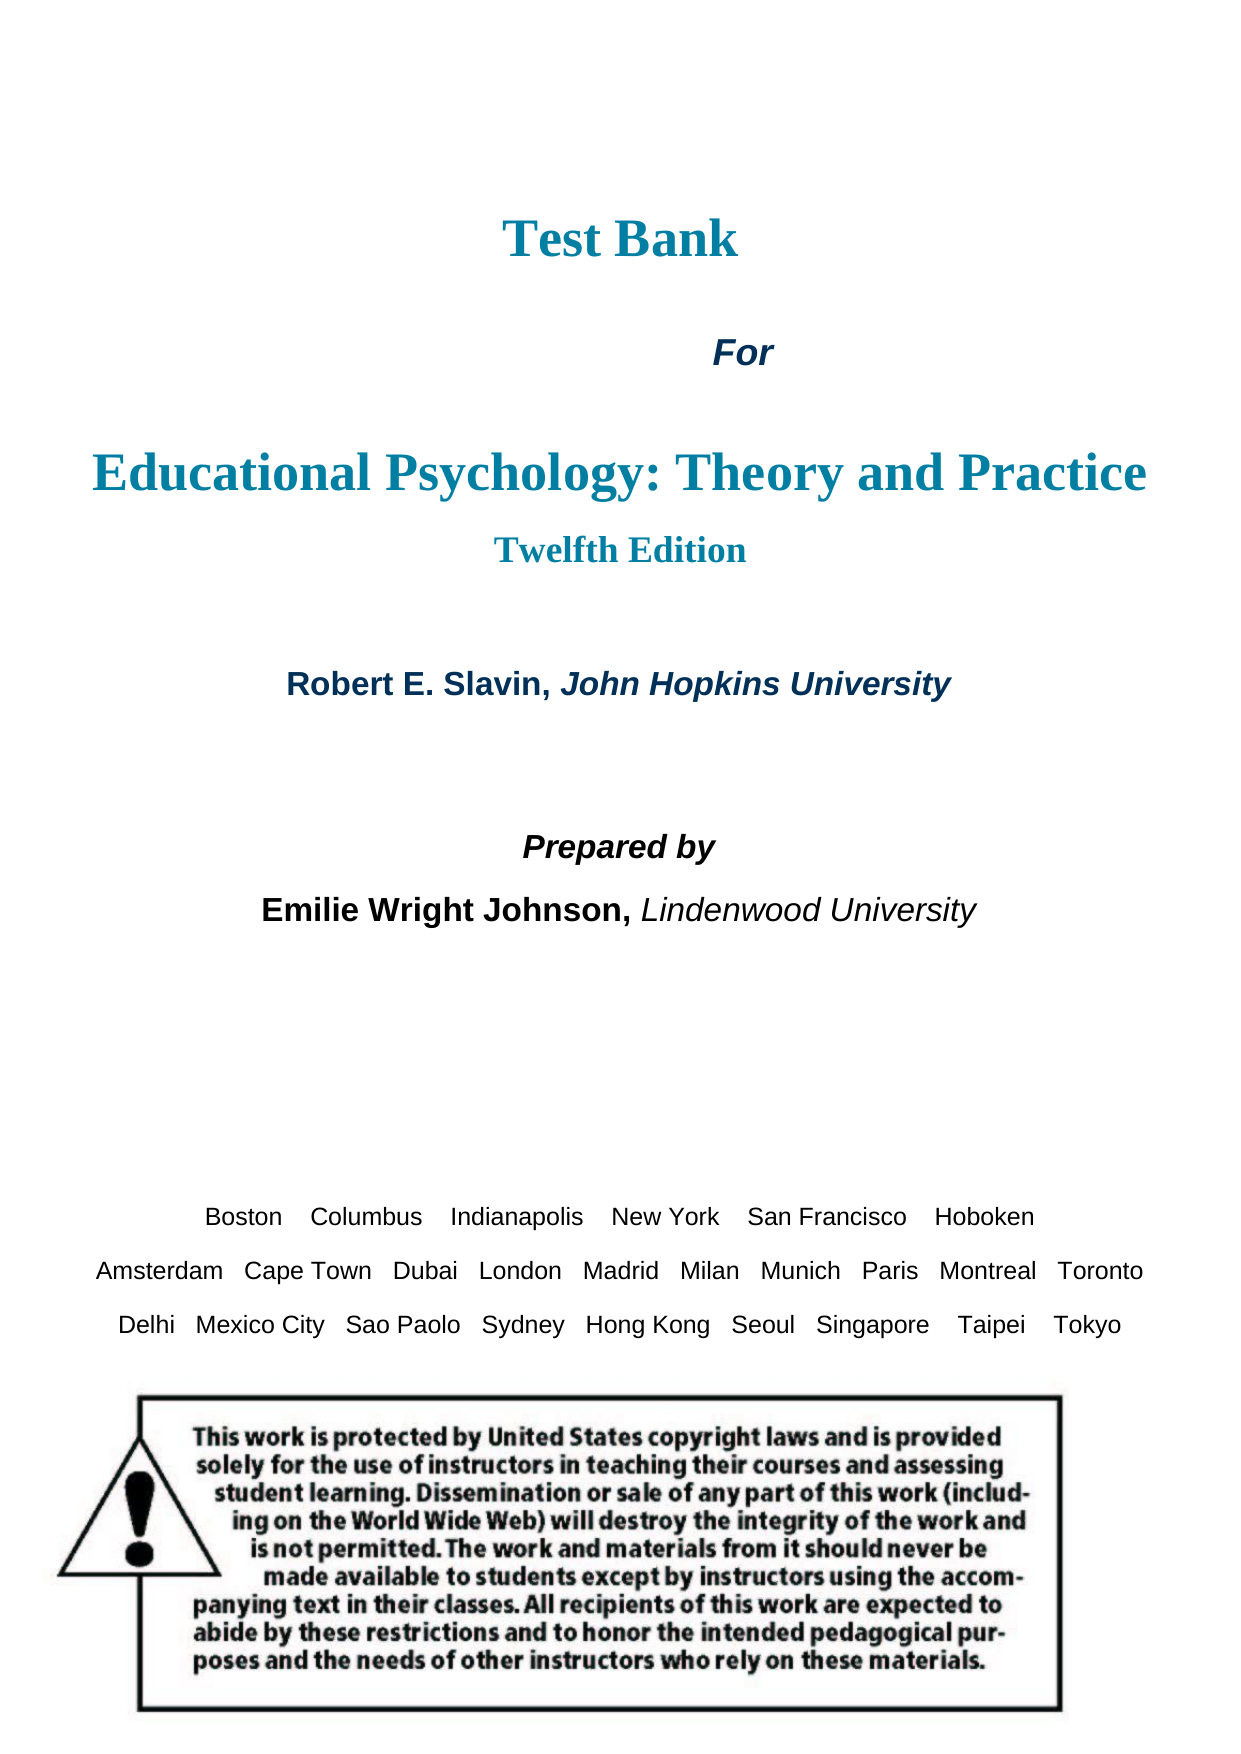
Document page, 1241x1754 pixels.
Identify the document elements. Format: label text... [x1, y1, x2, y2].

text Educational Psychology: Theory and Practice [82, 440, 1158, 502]
text Twelfth Edition [82, 527, 1158, 570]
text Prepared by [82, 827, 1158, 865]
text Delhi Mexico City Sao Paolo Sydney Hong Kong Seoul Singapore Taipei Tokyo [82, 1310, 1158, 1339]
subtitle For [82, 331, 1158, 374]
text Emilie Wright Johnson, Lindenwood University [82, 890, 1158, 929]
subtitle Test Bank [82, 206, 1158, 268]
text Boston Columbus Indianapolis New York San Francisco Hoboken [82, 1202, 1158, 1231]
text Amsterdam Cape Town Dubai London Madrid Milan Munich Paris Montreal Toronto [82, 1256, 1158, 1285]
picture [25, 1362, 1101, 1742]
subtitle Robert E. Slavin, John Hopkins University [82, 663, 1158, 702]
